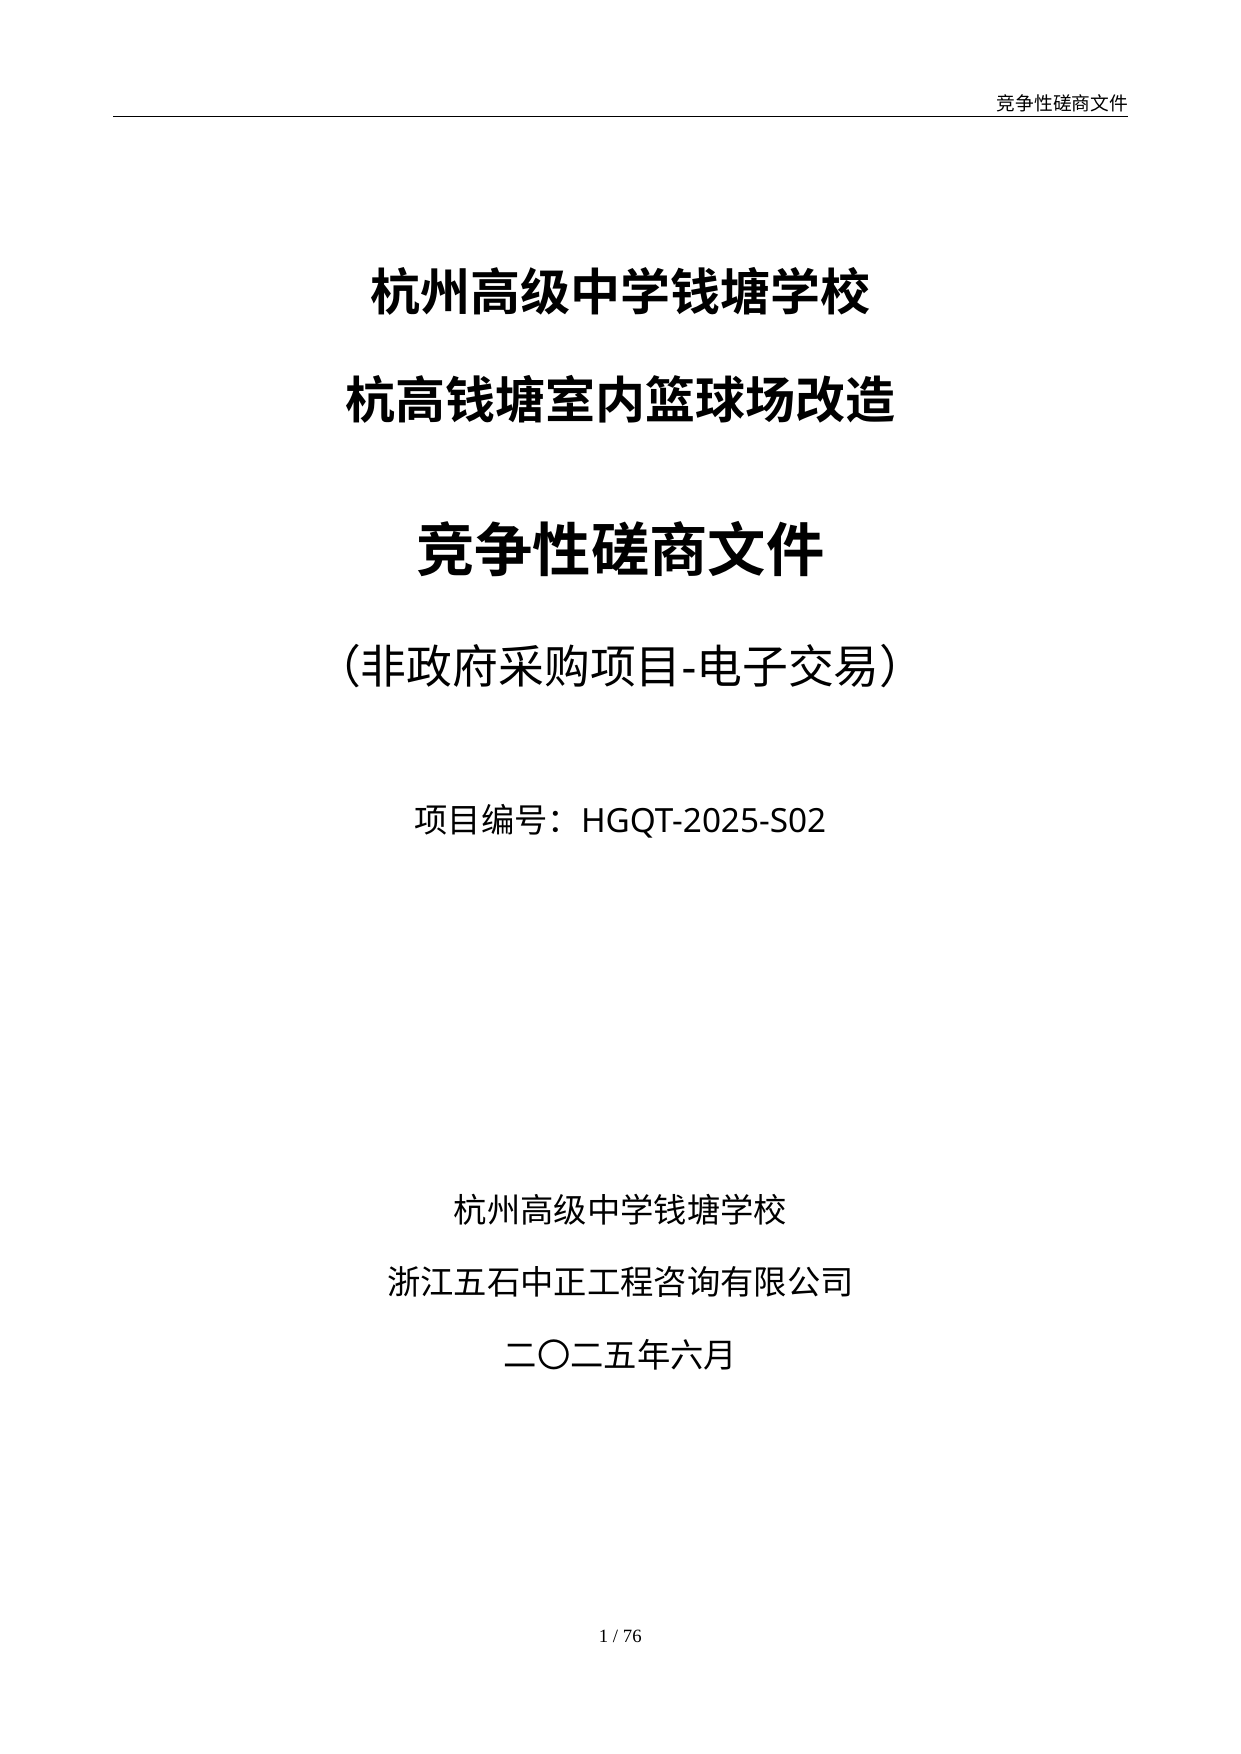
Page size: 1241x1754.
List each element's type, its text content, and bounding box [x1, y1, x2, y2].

text 杭高钱塘室内篮球场改造 [112, 361, 1128, 433]
text 杭州高级中学钱塘学校 [112, 252, 1128, 324]
text 竞争性磋商文件 [112, 503, 1128, 588]
text 浙江五石中正工程咨询有限公司 [112, 1256, 1128, 1304]
text 杭州高级中学钱塘学校 [112, 1184, 1128, 1232]
text 二〇二五年六月 [112, 1328, 1128, 1377]
text 项目编号：HGQT-2025-S02 [112, 794, 1128, 842]
text （非政府采购项目-电子交易） [112, 630, 1128, 697]
